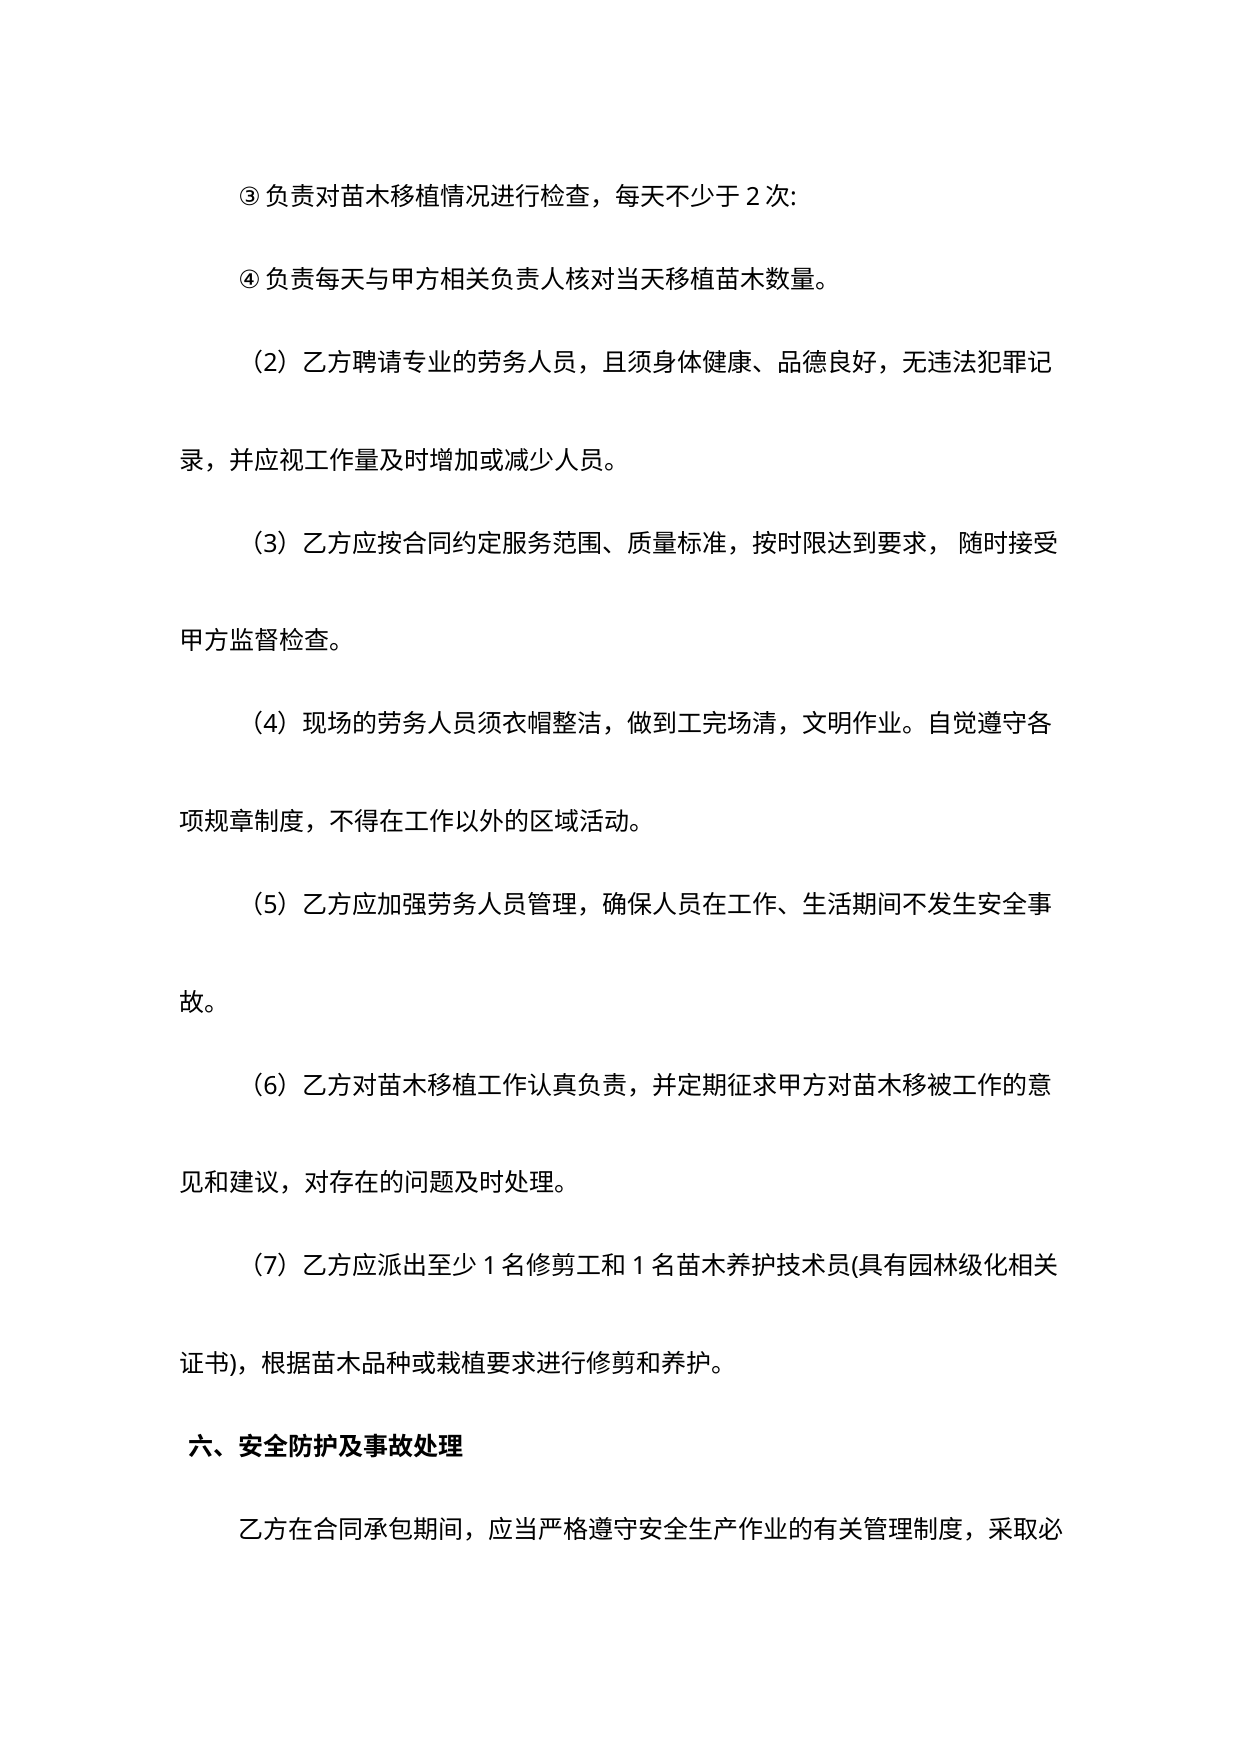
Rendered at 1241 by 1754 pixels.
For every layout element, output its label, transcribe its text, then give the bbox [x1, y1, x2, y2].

text ③负责对苗木移植情况进行检查，每天不少于2次: [179, 162, 1070, 227]
text （2）乙方聘请专业的劳务人员，且须身体健康、品德良好，无违法犯罪记录，并应视工作量及时增加或减少人员。 [179, 328, 1070, 491]
text ④负责每天与甲方相关负责人核对当天移植苗木数量。 [179, 245, 1070, 310]
text （5）乙方应加强劳务人员管理，确保人员在工作、生活期间不发生安全事故。 [179, 870, 1070, 1033]
text （3）乙方应按合同约定服务范围、质量标准，按时限达到要求， 随时接受甲方监督检查。 [179, 509, 1070, 671]
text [179, 1495, 1070, 1560]
text （7）乙方应派出至少1名修剪工和1名苗木养护技术员(具有园林级化相关证书)，根据苗木品种或栽植要求进行修剪和养护。 [179, 1231, 1070, 1394]
text （6）乙方对苗木移植工作认真负责，并定期征求甲方对苗木移被工作的意见和建议，对存在的问题及时处理。 [179, 1051, 1070, 1213]
text 六、安全防护及事故处理 [179, 1412, 1070, 1477]
text （4）现场的劳务人员须衣帽整洁，做到工完场清，文明作业。自觉遵守各项规章制度，不得在工作以外的区域活动。 [179, 689, 1070, 852]
